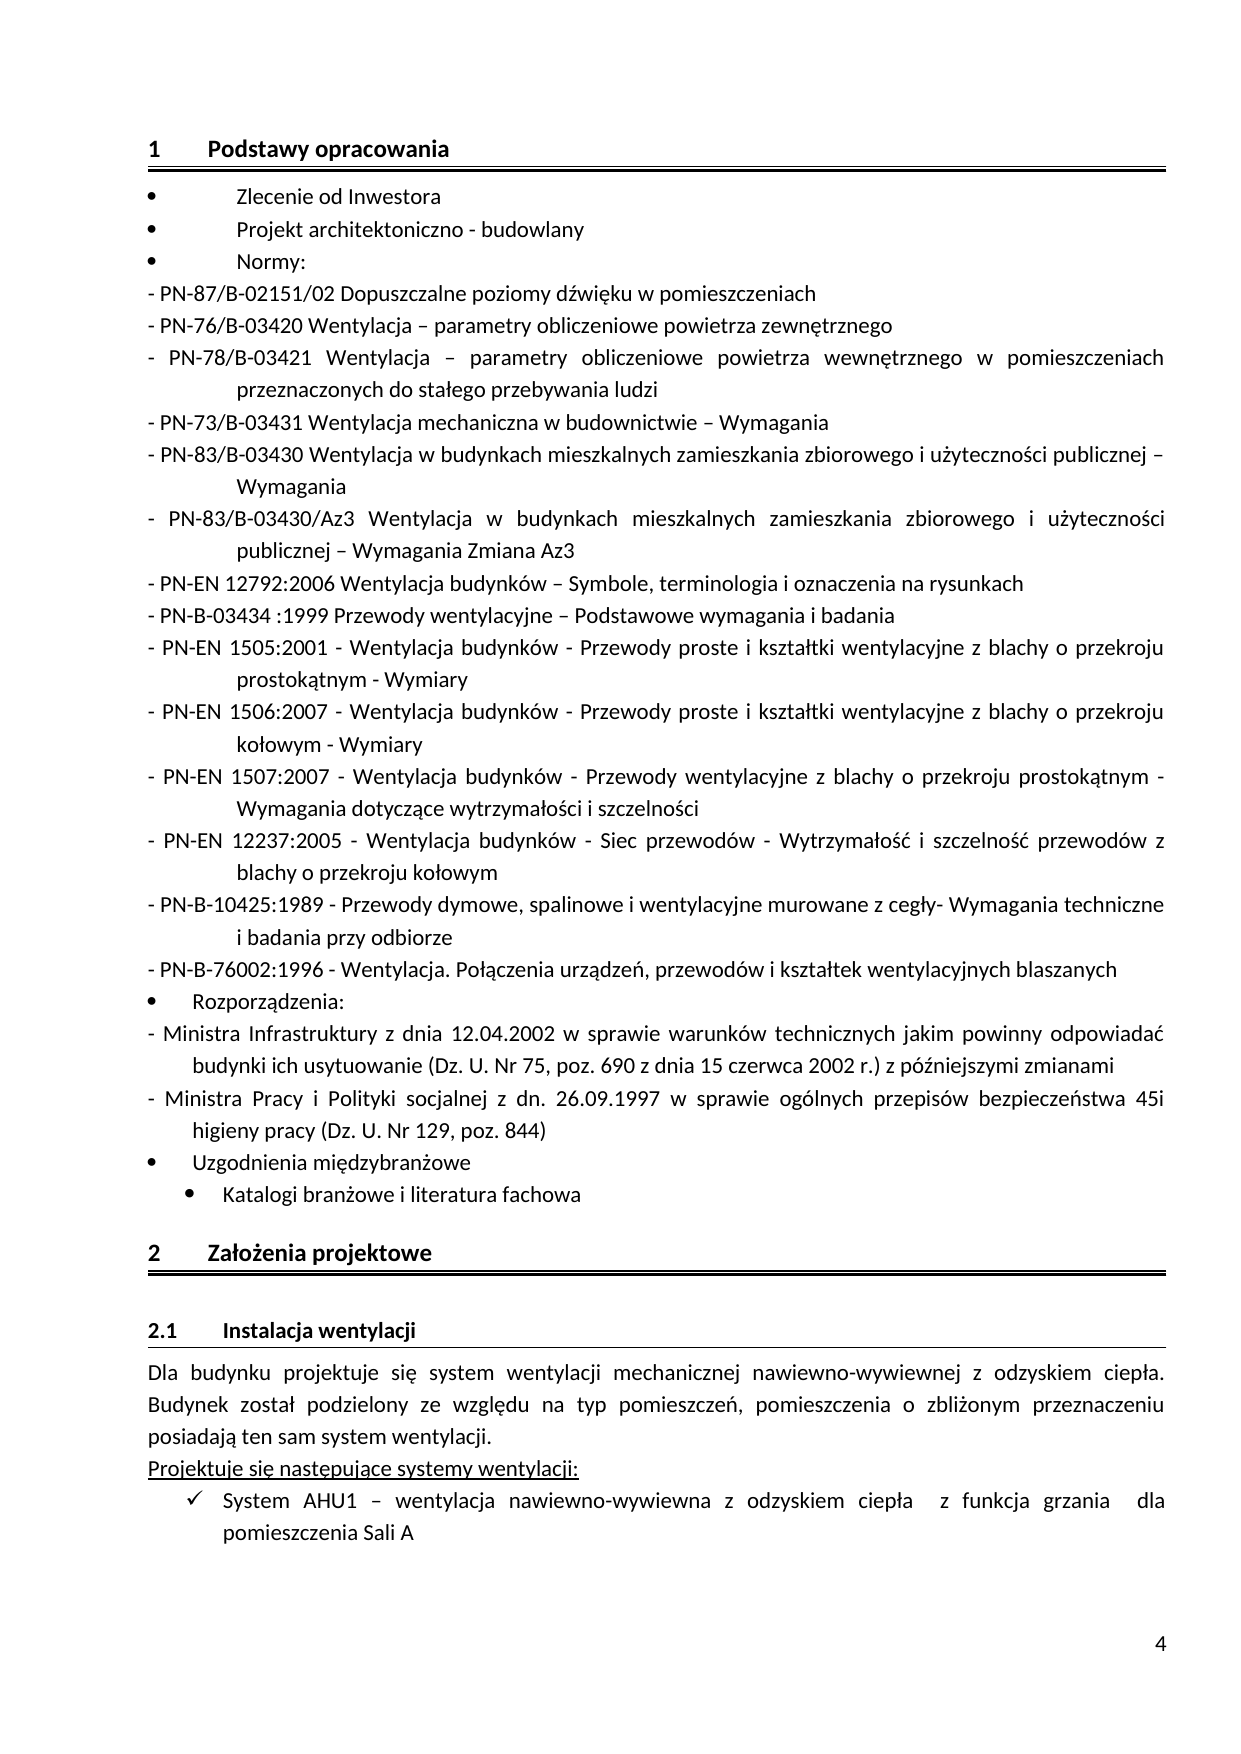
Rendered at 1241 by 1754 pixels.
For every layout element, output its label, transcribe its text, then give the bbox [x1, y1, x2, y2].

text - PN-83/B-03430/Az3 Wentylacja w budynkach mieszkalnych zamieszkania zbiorowego i użyteczności publicznej – Wymagania Zmiana Az3 [148, 504, 1166, 564]
text - PN-EN 12792:2006 Wentylacja budynków – Symbole, terminologia i oznaczenia na rysunkach [148, 569, 1166, 597]
list System AHU1 – wentylacja nawiewno-wywiewna z odzyskiem ciepła z funkcja grzania dla pomieszczenia Sali A [185, 1486, 1166, 1547]
list Normy: [148, 247, 1166, 275]
text - PN-EN 12237:2005 - Wentylacja budynków - Siec przewodów - Wytrzymałość i szczelność przewodów z blachy o przekroju kołowym [148, 826, 1166, 886]
list Uzgodnienia międzybranżowe [148, 1148, 1166, 1176]
text Projektuje się następujące systemy wentylacji: [148, 1454, 1166, 1482]
text - PN-87/B-02151/02 Dopuszczalne poziomy dźwięku w pomieszczeniach [148, 279, 1166, 307]
subtitle Założenia projektowe [148, 1237, 1166, 1270]
text - Ministra Infrastruktury z dnia 12.04.2002 w sprawie warunków technicznych jakim powinny odpowiadać budynki ich usytuowanie (Dz. U. Nr 75, poz. 690 z dnia 15 czerwca 2002 r.) z późniejszymi zmianami [148, 1019, 1166, 1079]
text - PN-B-03434 :1999 Przewody wentylacyjne – Podstawowe wymagania i badania [148, 601, 1166, 629]
text - PN-EN 1507:2007 - Wentylacja budynków - Przewody wentylacyjne z blachy o przekroju prostokątnym - Wymagania dotyczące wytrzymałości i szczelności [148, 762, 1166, 822]
text - PN-EN 1506:2007 - Wentylacja budynków - Przewody proste i kształtki wentylacyjne z blachy o przekroju kołowym - Wymiary [148, 697, 1166, 758]
text - PN-73/B-03431 Wentylacja mechaniczna w budownictwie – Wymagania [148, 408, 1166, 436]
text - PN-83/B-03430 Wentylacja w budynkach mieszkalnych zamieszkania zbiorowego i użyteczności publicznej – Wymagania [148, 440, 1166, 500]
subtitle Instalacja wentylacji [148, 1317, 1166, 1347]
list Zlecenie od Inwestora [148, 182, 1166, 211]
list Katalogi branżowe i literatura fachowa [185, 1180, 1166, 1208]
text - PN-EN 1505:2001 - Wentylacja budynków - Przewody proste i kształtki wentylacyjne z blachy o przekroju prostokątnym - Wymiary [148, 633, 1166, 693]
text Dla budynku projektuje się system wentylacji mechanicznej nawiewno-wywiewnej z odzyskiem ciepła. Budynek został podzielony ze względu na typ pomieszczeń, pomieszczenia o zbliżonym przeznaczeniu posiadają ten sam system wentylacji. [148, 1358, 1166, 1450]
text - PN-76/B-03420 Wentylacja – parametry obliczeniowe powietrza zewnętrznego [148, 311, 1166, 339]
list Projekt architektoniczno - budowlany [148, 215, 1166, 243]
text - PN-78/B-03421 Wentylacja – parametry obliczeniowe powietrza wewnętrznego w pomieszczeniach przeznaczonych do stałego przebywania ludzi [148, 343, 1166, 404]
text - PN-B-10425:1989 - Przewody dymowe, spalinowe i wentylacyjne murowane z cegły- Wymagania techniczne i badania przy odbiorze [148, 891, 1166, 951]
subtitle Podstawy opracowania [148, 133, 1166, 166]
list Rozporządzenia: [148, 987, 1166, 1015]
text - PN-B-76002:1996 - Wentylacja. Połączenia urządzeń, przewodów i kształtek wentylacyjnych blaszanych [148, 955, 1166, 983]
text - Ministra Pracy i Polityki socjalnej z dn. 26.09.1997 w sprawie ogólnych przepisów bezpieczeństwa 45i higieny pracy (Dz. U. Nr 129, poz. 844) [148, 1084, 1166, 1144]
